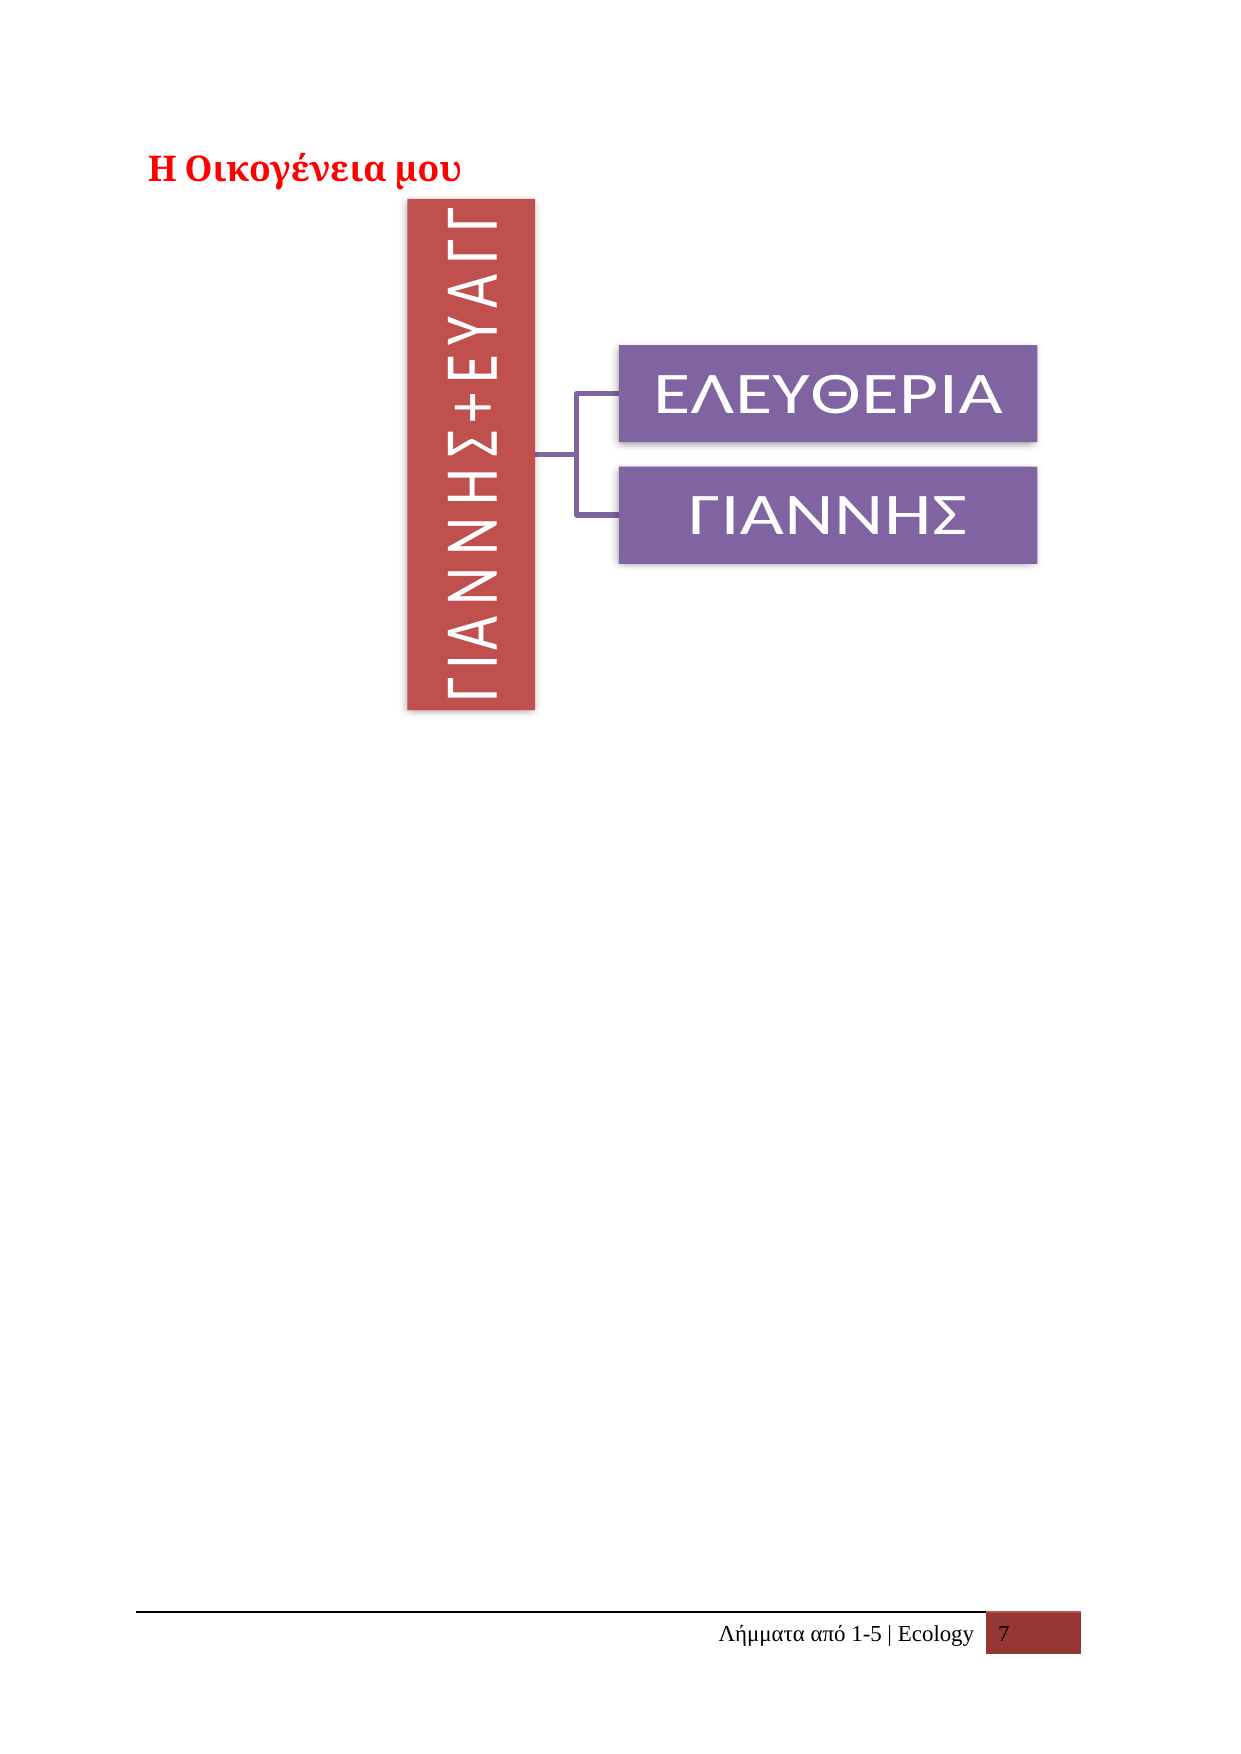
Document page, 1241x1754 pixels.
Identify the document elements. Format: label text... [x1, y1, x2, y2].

subtitle Η Οικογένεια μου [148, 150, 1092, 191]
